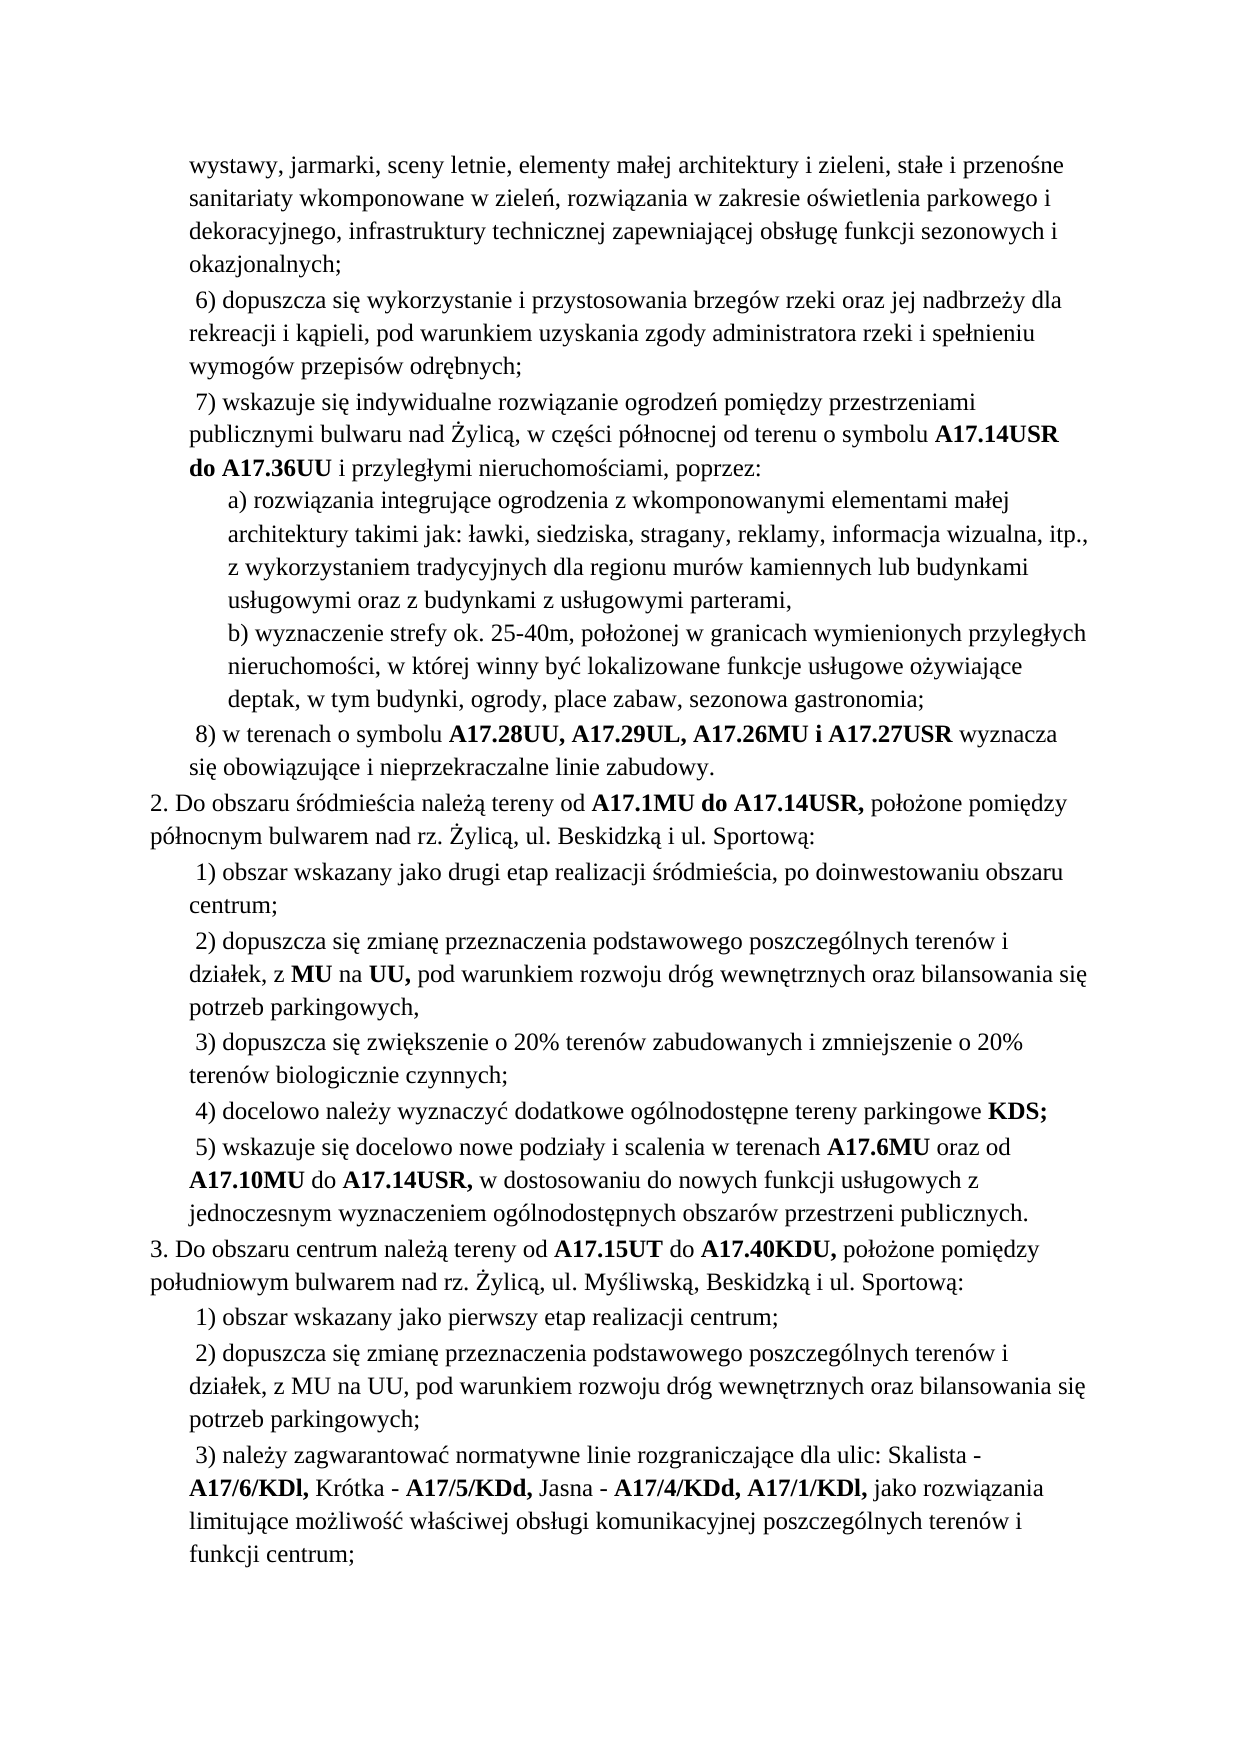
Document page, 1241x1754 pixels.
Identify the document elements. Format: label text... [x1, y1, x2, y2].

text 1) obszar wskazany jako drugi etap realizacji śródmieścia, po doinwestowaniu obszaru centrum; [189, 857, 1090, 919]
text 5) wskazuje się docelowo nowe podziały i scalenia w terenach A17.6MU oraz od A17.10MU do A17.14USR, w dostosowaniu do nowych funkcji usługowych z jednoczesnym wyznaczeniem ogólnodostępnych obszarów przestrzeni publicznych. [189, 1132, 1090, 1227]
text 2) dopuszcza się zmianę przeznaczenia podstawowego poszczególnych terenów i działek, z MU na UU, pod warunkiem rozwoju dróg wewnętrznych oraz bilansowania się potrzeb parkingowych; [189, 1338, 1090, 1433]
text 3) należy zagwarantować normatywne linie rozgraniczające dla ulic: Skalista - A17/6/KDl, Krótka - A17/5/KDd, Jasna - A17/4/KDd, A17/1/KDl, jako rozwiązania limitujące możliwość właściwej obsługi komunikacyjnej poszczególnych terenów i funkcji centrum; [189, 1440, 1090, 1568]
text 3. Do obszaru centrum należą tereny od A17.15UT do A17.40KDU, położone pomiędzy południowym bulwarem nad rz. Żylicą, ul. Myśliwską, Beskidzką i ul. Sportową: [150, 1234, 1090, 1296]
text 2) dopuszcza się zmianę przeznaczenia podstawowego poszczególnych terenów i działek, z MU na UU, pod warunkiem rozwoju dróg wewnętrznych oraz bilansowania się potrzeb parkingowych, [189, 926, 1090, 1021]
text 3) dopuszcza się zwiększenie o 20% terenów zabudowanych i zmniejszenie o 20% terenów biologicznie czynnych; [189, 1027, 1090, 1089]
text b) wyznaczenie strefy ok. 25-40m, położonej w granicach wymienionych przyległych nieruchomości, w której winny być lokalizowane funkcje usługowe ożywiające deptak, w tym budynki, ogrody, place zabaw, sezonowa gastronomia; [228, 618, 1090, 712]
text a) rozwiązania integrujące ogrodzenia z wkomponowanymi elementami małej architektury takimi jak: ławki, siedziska, stragany, reklamy, informacja wizualna, itp., z wykorzystaniem tradycyjnych dla regionu murów kamiennych lub budynkami usługowymi oraz z budynkami z usługowymi parterami, [228, 486, 1090, 613]
text 1) obszar wskazany jako pierwszy etap realizacji centrum; [189, 1302, 1090, 1331]
text 7) wskazuje się indywidualne rozwiązanie ogrodzeń pomiędzy przestrzeniami publicznymi bulwaru nad Żylicą, w części północnej od terenu o symbolu A17.14USR do A17.36UU i przyległymi nieruchomościami, poprzez: [189, 387, 1090, 481]
text 2. Do obszaru śródmieścia należą tereny od A17.1MU do A17.14USR, położone pomiędzy północnym bulwarem nad rz. Żylicą, ul. Beskidzką i ul. Sportową: [150, 788, 1090, 850]
text 8) w terenach o symbolu A17.28UU, A17.29UL, A17.26MU i A17.27USR wyznacza się obowiązujące i nieprzekraczalne linie zabudowy. [189, 719, 1090, 781]
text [189, 150, 1090, 278]
text 4) docelowo należy wyznaczyć dodatkowe ogólnodostępne tereny parkingowe KDS; [189, 1096, 1090, 1125]
text 6) dopuszcza się wykorzystanie i przystosowania brzegów rzeki oraz jej nadbrzeży dla rekreacji i kąpieli, pod warunkiem uzyskania zgody administratora rzeki i spełnieniu wymogów przepisów odrębnych; [189, 285, 1090, 379]
